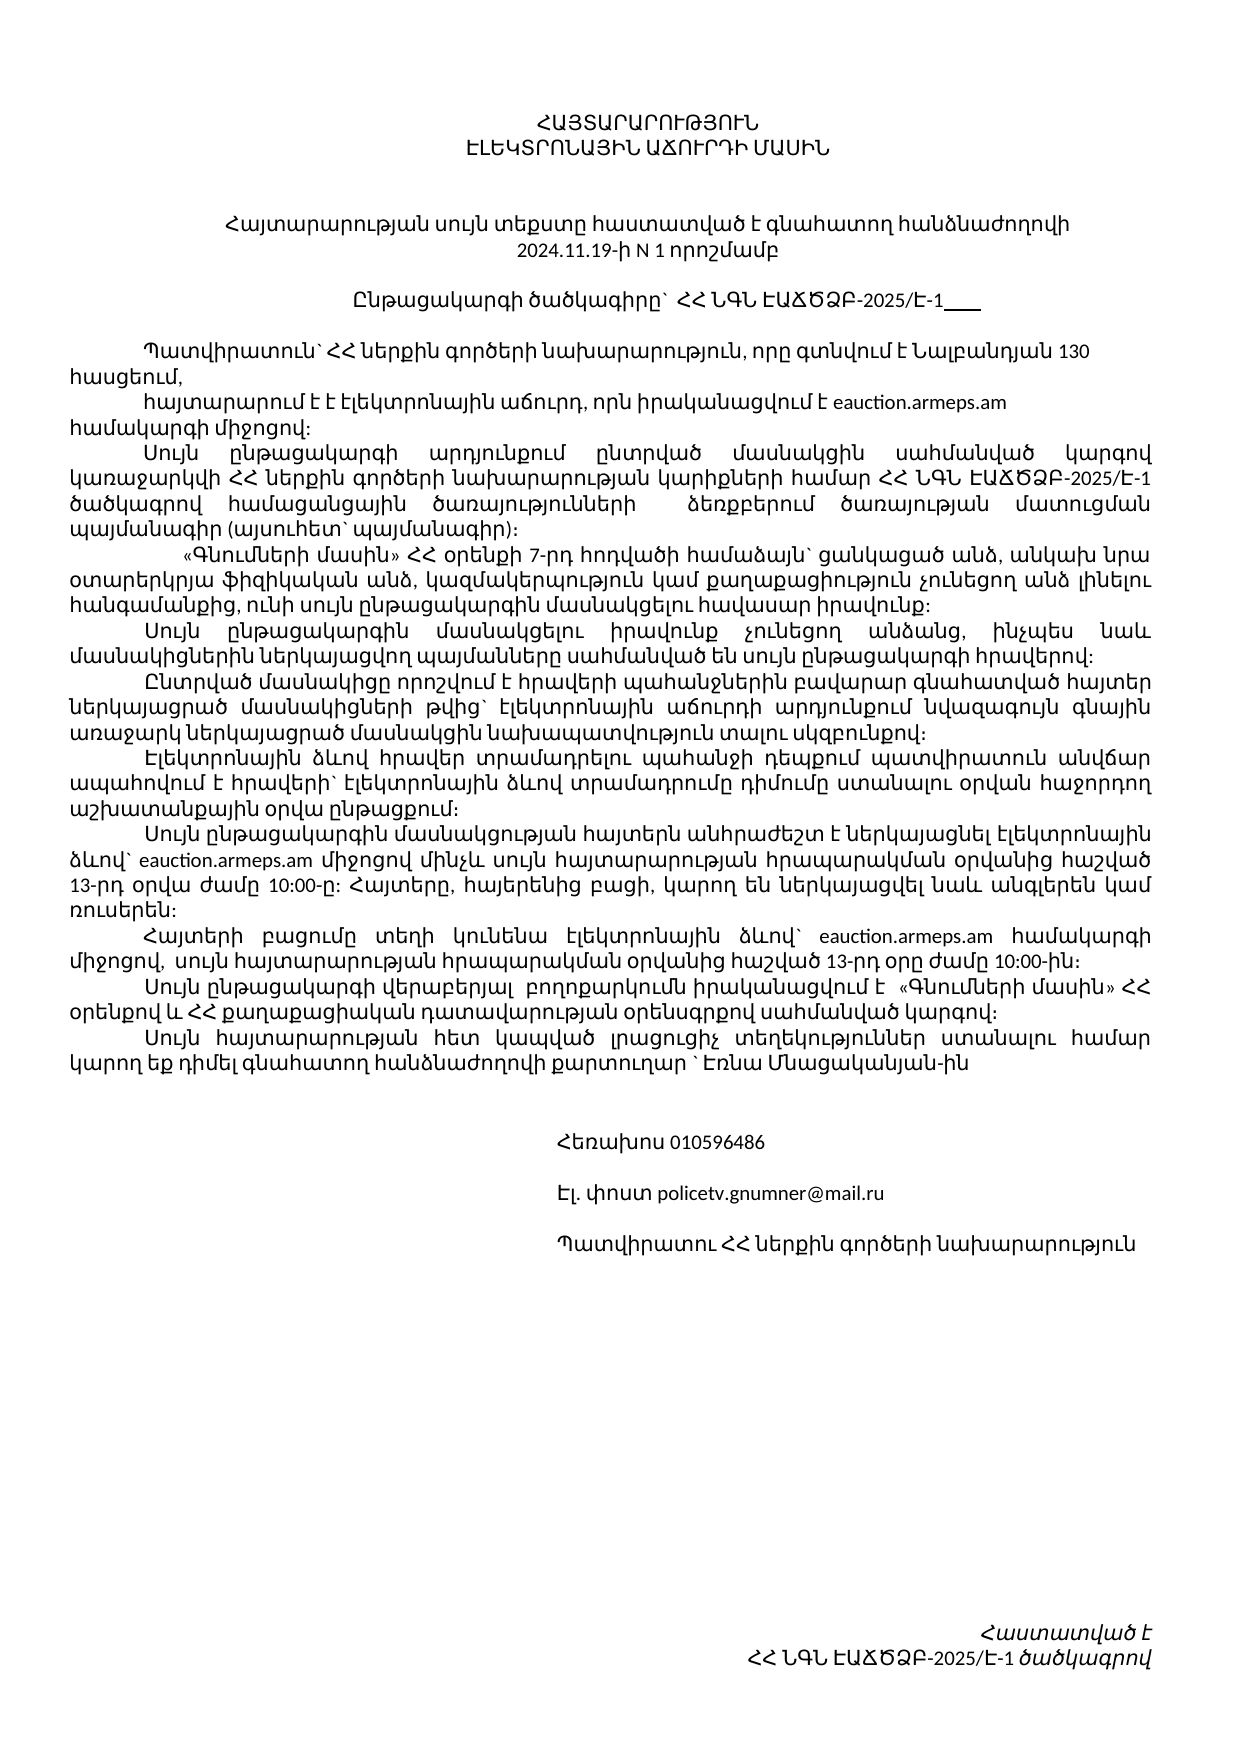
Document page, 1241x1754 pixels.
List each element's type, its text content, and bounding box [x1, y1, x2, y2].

text Սույն ընթացակարգի վերաբերյալ բողոքարկումն իրականացվում է «Գնումների մասին» ՀՀ օրենքով և ՀՀ քաղաքացիական դատավարության օրենսգրքով սահմանված կարգով։ [69, 974, 1152, 1025]
text Հայտարարության սույն տեքստը հաստատված է գնահատող հանձնաժողովի [69, 211, 1152, 237]
text «Գնումների մասին» ՀՀ օրենքի 7-րդ հոդվածի համաձայն` ցանկացած անձ, անկախ նրա օտարերկրյա ֆիզիկական անձ, կազմակերպություն կամ քաղաքացիություն չունեցող անձ լինելու հանգամանքից, ունի սույն ընթացակարգին մասնակցելու հավասար իրավունք: [69, 542, 1152, 618]
text Սույն հայտարարության հետ կապված լրացուցիչ տեղեկություններ ստանալու համար կարող եք դիմել գնահատող հանձնաժողովի քարտուղար ` Էռնա Մնացականյան-ին [69, 1025, 1152, 1076]
text Հեռախոս 010596486 [69, 1129, 1152, 1155]
text Հաստատված է [69, 1620, 1152, 1646]
text Պատվիրատու ՀՀ ներքին գործերի նախարարություն [69, 1231, 1152, 1256]
text Ընտրված մասնակիցը որոշվում է հրավերի պահանջներին բավարար գնահատված հայտեր ներկայացրած մասնակիցների թվից` էլեկտրոնային աճուրդի արդյունքում նվազագույն գնային առաջարկ ներկայացրած մասնակցին նախապատվություն տալու սկզբունքով։ [69, 669, 1152, 745]
text Սույն ընթացակարգի արդյունքում ընտրված մասնակցին սահմանված կարգով կառաջարկվի ՀՀ ներքին գործերի նախարարության կարիքների համար ՀՀ ՆԳՆ ԷԱՃԾՁԲ-2025/Է-1 ծածկագրով համացանցային ծառայությունների ձեռքբերում ծառայության մատուցման պայմանագիր (այսուհետ` պայմանագիր)։ [69, 440, 1152, 542]
text ԷԼԵԿՏՐՈՆԱՅԻՆ ԱՃՈՒՐԴԻ ՄԱՍԻՆ [69, 135, 1152, 161]
text Հայտերի բացումը տեղի կունենա էլեկտրոնային ձևով` eauction.armeps.am համակարգի միջոցով, սույն հայտարարության հրապարակման օրվանից հաշված 13-րդ օրը ժամը 10:00-ին։ [69, 923, 1152, 974]
text Էլ. փոստ policetv.gnumner@mail.ru [69, 1180, 1152, 1206]
text Ընթացակարգի ծածկագիրը` ՀՀ ՆԳՆ ԷԱՃԾՁԲ-2025/Է-1 [69, 288, 1152, 313]
text Սույն ընթացակարգին մասնակցության հայտերն անհրաժեշտ է ներկայացնել էլեկտրոնային ձևով` eauction.armeps.am միջոցով մինչև սույն հայտարարության հրապարակման օրվանից հաշված 13-րդ օրվա ժամը 10:00-ը: Հայտերը, հայերենից բացի, կարող են ներկայացվել նաև անգլերեն կամ ռուսերեն: [69, 821, 1152, 923]
text Սույն ընթացակարգին մասնակցելու իրավունք չունեցող անձանց, ինչպես նաև մասնակիցներին ներկայացվող պայմանները սահմանված են սույն ընթացակարգի հրավերով: [69, 618, 1152, 669]
text ՀԱՅՏԱՐԱՐՈՒԹՅՈՒՆ [69, 110, 1152, 135]
text հայտարարում է է էլեկտրոնային աճուրդ, որն իրականացվում է eauction.armeps.am համակարգի միջոցով: [69, 389, 1152, 440]
text ՀՀ ՆԳՆ ԷԱՃԾՁԲ-2025/Է-1 ծածկագրով [69, 1646, 1152, 1671]
text Էլեկտրոնային ձևով հրավեր տրամադրելու պահանջի դեպքում պատվիրատուն անվճար ապահովում է հրավերի` էլեկտրոնային ձևով տրամադրումը դիմումը ստանալու օրվան հաջորդող աշխատանքային օրվա ընթացքում։ [69, 745, 1152, 821]
text 2024.11.19 -ի N 1 որոշմամբ [69, 237, 1152, 262]
text Պատվիրատուն` ՀՀ ներքին գործերի նախարարություն, որը գտնվում է Նալբանդյան 130 հասցեում, [69, 338, 1152, 389]
